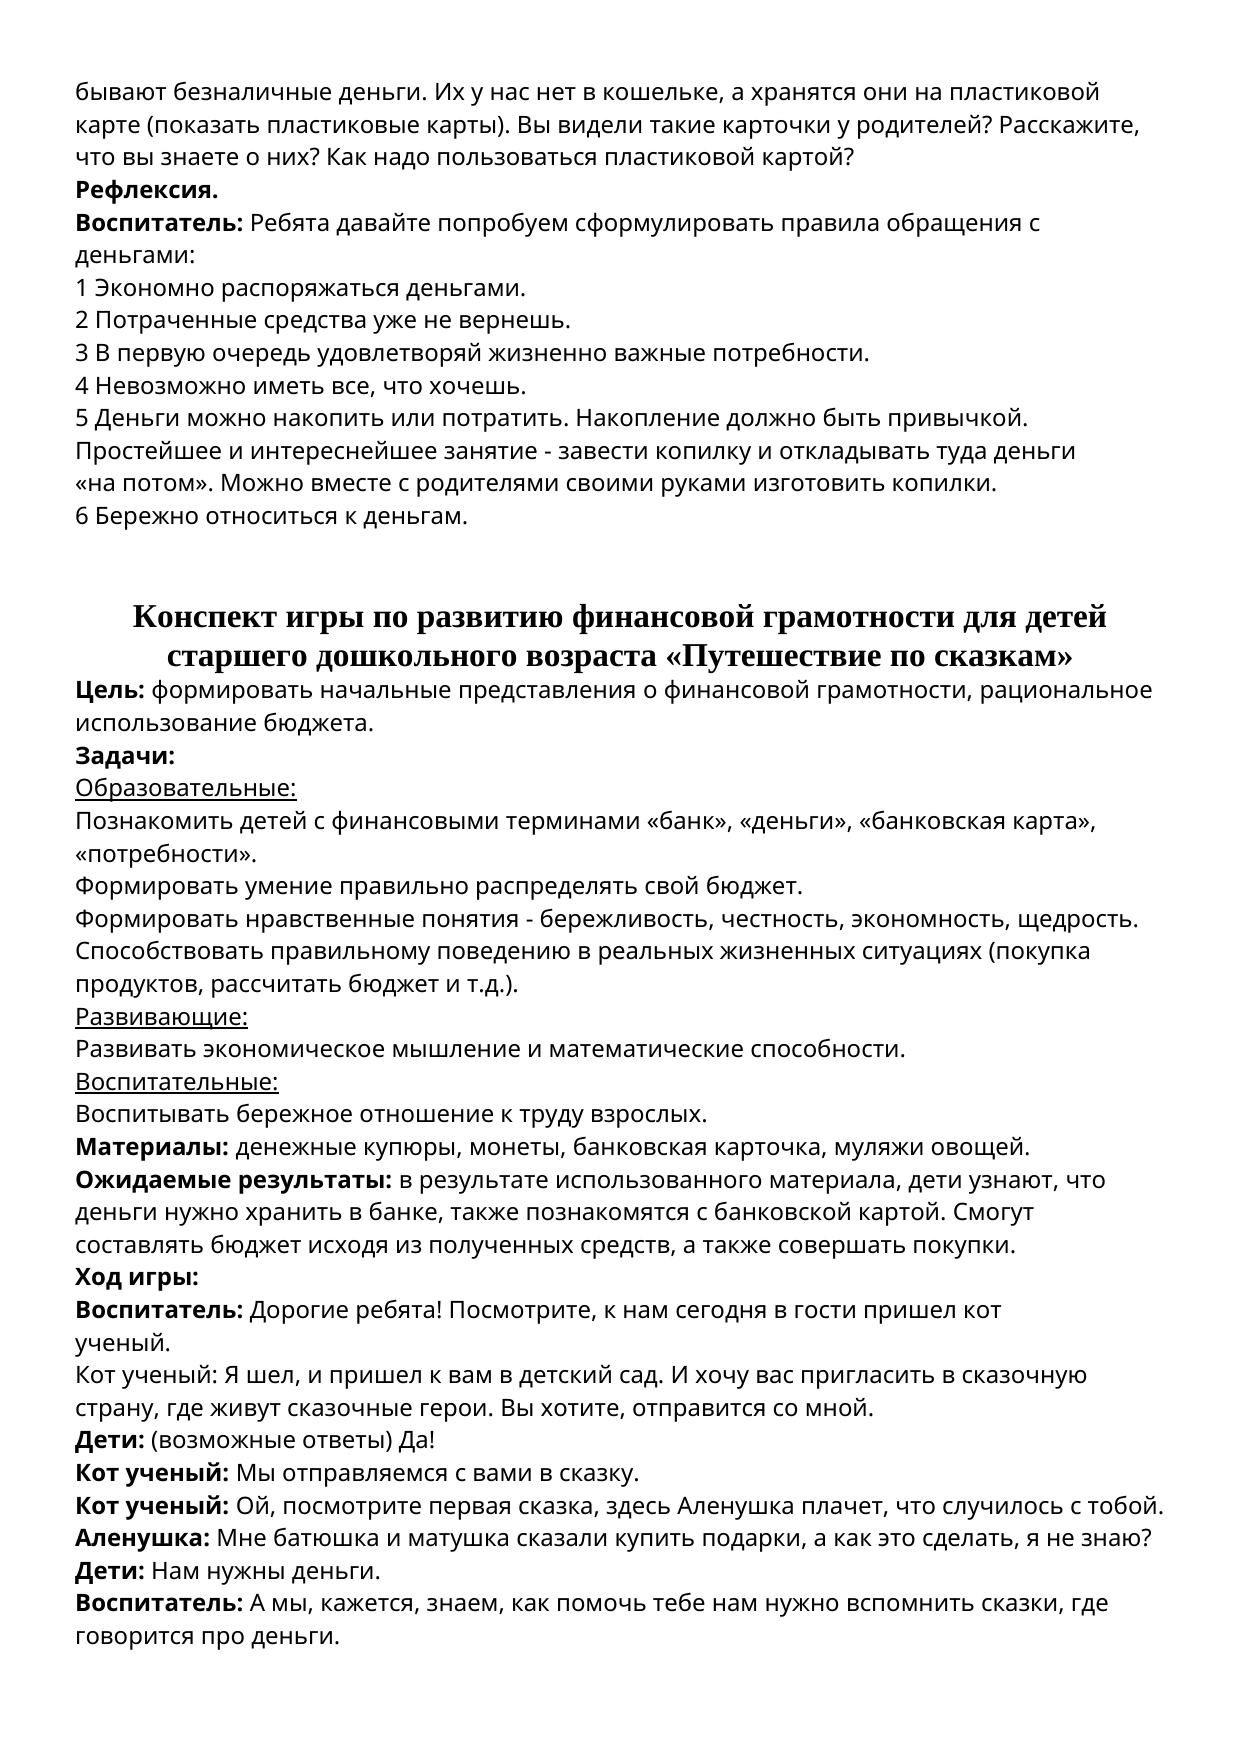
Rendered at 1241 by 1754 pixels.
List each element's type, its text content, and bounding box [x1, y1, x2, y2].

text Рефлексия. [75, 173, 1165, 205]
text Образовательные: [75, 771, 1165, 804]
text Дети: Нам нужны деньги. [75, 1554, 1165, 1586]
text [75, 75, 1165, 173]
text 4 Невозможно иметь все, что хочешь. [75, 368, 1165, 401]
text 2 Потраченные средства уже не вернешь. [75, 303, 1165, 336]
text Воспитатель: А мы, кажется, знаем, как помочь тебе нам нужно вспомнить сказки, где говорится про деньги. [75, 1586, 1165, 1651]
text Кот ученый: Ой, посмотрите первая сказка, здесь Аленушка плачет, что случилось с тобой. [75, 1488, 1165, 1521]
text Воспитатель: Дорогие ребята! Посмотрите, к нам сегодня в гости пришел кот [75, 1293, 1165, 1325]
text Задачи: [75, 738, 1165, 771]
text «на потом». Можно вместе с родителями своими руками изготовить копилки. [75, 466, 1165, 499]
text Кот ученый: Я шел, и пришел к вам в детский сад. И хочу вас пригласить в сказочную страну, где живут сказочные герои. Вы хотите, отправится со мной. [75, 1358, 1165, 1423]
text Развивающие: [75, 999, 1165, 1032]
text 5 Деньги можно накопить или потратить. Накопление должно быть привычкой. [75, 401, 1165, 434]
text 1 Экономно распоряжаться деньгами. [75, 271, 1165, 303]
text Способствовать правильному поведению в реальных жизненных ситуациях (покупка продуктов, рассчитать бюджет и т.д.). [75, 934, 1165, 999]
text Воспитательные: [75, 1064, 1165, 1097]
text Развивать экономическое мышление и математические способности. [75, 1032, 1165, 1064]
text Воспитывать бережное отношение к труду взрослых. [75, 1097, 1165, 1130]
text Материалы: денежные купюры, монеты, банковская карточка, муляжи овощей. [75, 1130, 1165, 1162]
text 6 Бережно относиться к деньгам. [75, 499, 1165, 531]
text Формировать нравственные понятия - бережливость, честность, экономность, щедрость. [75, 902, 1165, 934]
text Познакомить детей с финансовыми терминами «банк», «деньги», «банковская карта», «потребности». [75, 804, 1165, 869]
text Дети: (возможные ответы) Да! [75, 1423, 1165, 1456]
text Аленушка: Мне батюшка и матушка сказали купить подарки, а как это сделать, я не знаю? [75, 1521, 1165, 1554]
text ученый. [75, 1325, 1165, 1358]
text Ход игры: [75, 1260, 1165, 1293]
text Кот ученый: Мы отправляемся с вами в сказку. [75, 1456, 1165, 1488]
text Конспект игры по развитию финансовой грамотности для детей [75, 597, 1165, 635]
text 3 В первую очередь удовлетворяй жизненно важные потребности. [75, 336, 1165, 368]
text Ожидаемые результаты: в результате использованного материала, дети узнают, что деньги нужно хранить в банке, также познакомятся с банковской картой. Смогут составлять бюджет исходя из полученных средств, а также совершать покупки. [75, 1162, 1165, 1260]
text Воспитатель: Ребята давайте попробуем сформулировать правила обращения с деньгами: [75, 205, 1165, 271]
text старшего дошкольного возраста «Путешествие по сказкам» [75, 635, 1165, 673]
text Простейшее и интереснейшее занятие - завести копилку и откладывать туда деньги [75, 434, 1165, 466]
text Цель: формировать начальные представления о финансовой грамотности, рациональное использование бюджета. [75, 673, 1165, 738]
text Формировать умение правильно распределять свой бюджет. [75, 869, 1165, 902]
